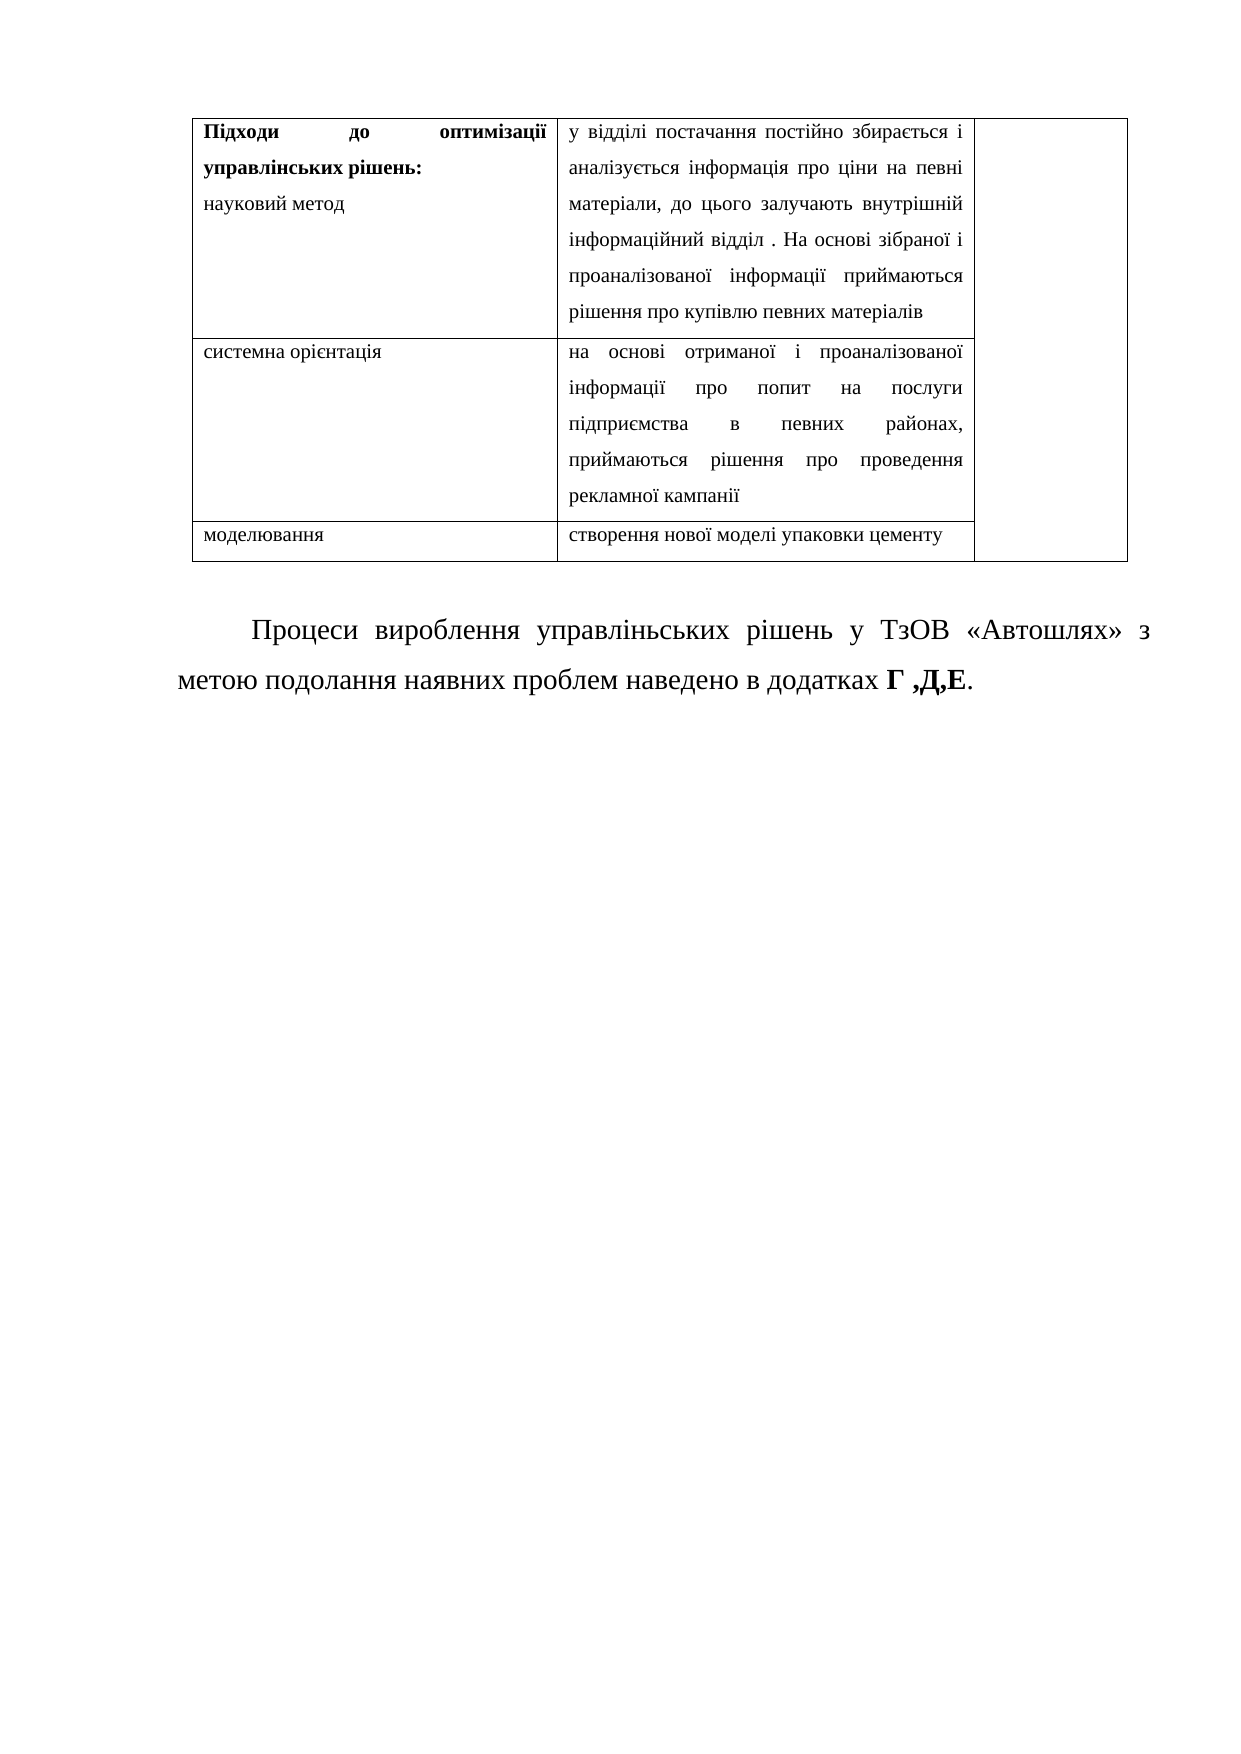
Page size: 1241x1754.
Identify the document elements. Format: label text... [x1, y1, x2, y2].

table_cell Підходи до оптимізації управлінських рішень: науковий метод [193, 119, 557, 338]
text Процеси вироблення управліньських рішень у ТзОВ «Автошлях» з метою подолання наявних проблем наведено в додатках Г ,Д,Е. [177, 612, 1152, 696]
table_cell створення нової моделі упаковки цементу [558, 522, 974, 561]
table_cell моделювання [193, 522, 557, 561]
table_cell системна орієнтація [193, 339, 557, 521]
table_cell у відділі постачання постійно збирається і аналізується інформація про ціни на певні матеріали, до цього залучають внутрішній інформаційний відділ . На основі зібраної і проаналізованої інформації приймаються рішення про купівлю певних матеріалів [558, 119, 974, 338]
table_cell на основі отриманої і проаналізованої інформації про попит на послуги підприємства в певних районах, приймаються рішення про проведення рекламної кампанії [558, 339, 974, 521]
